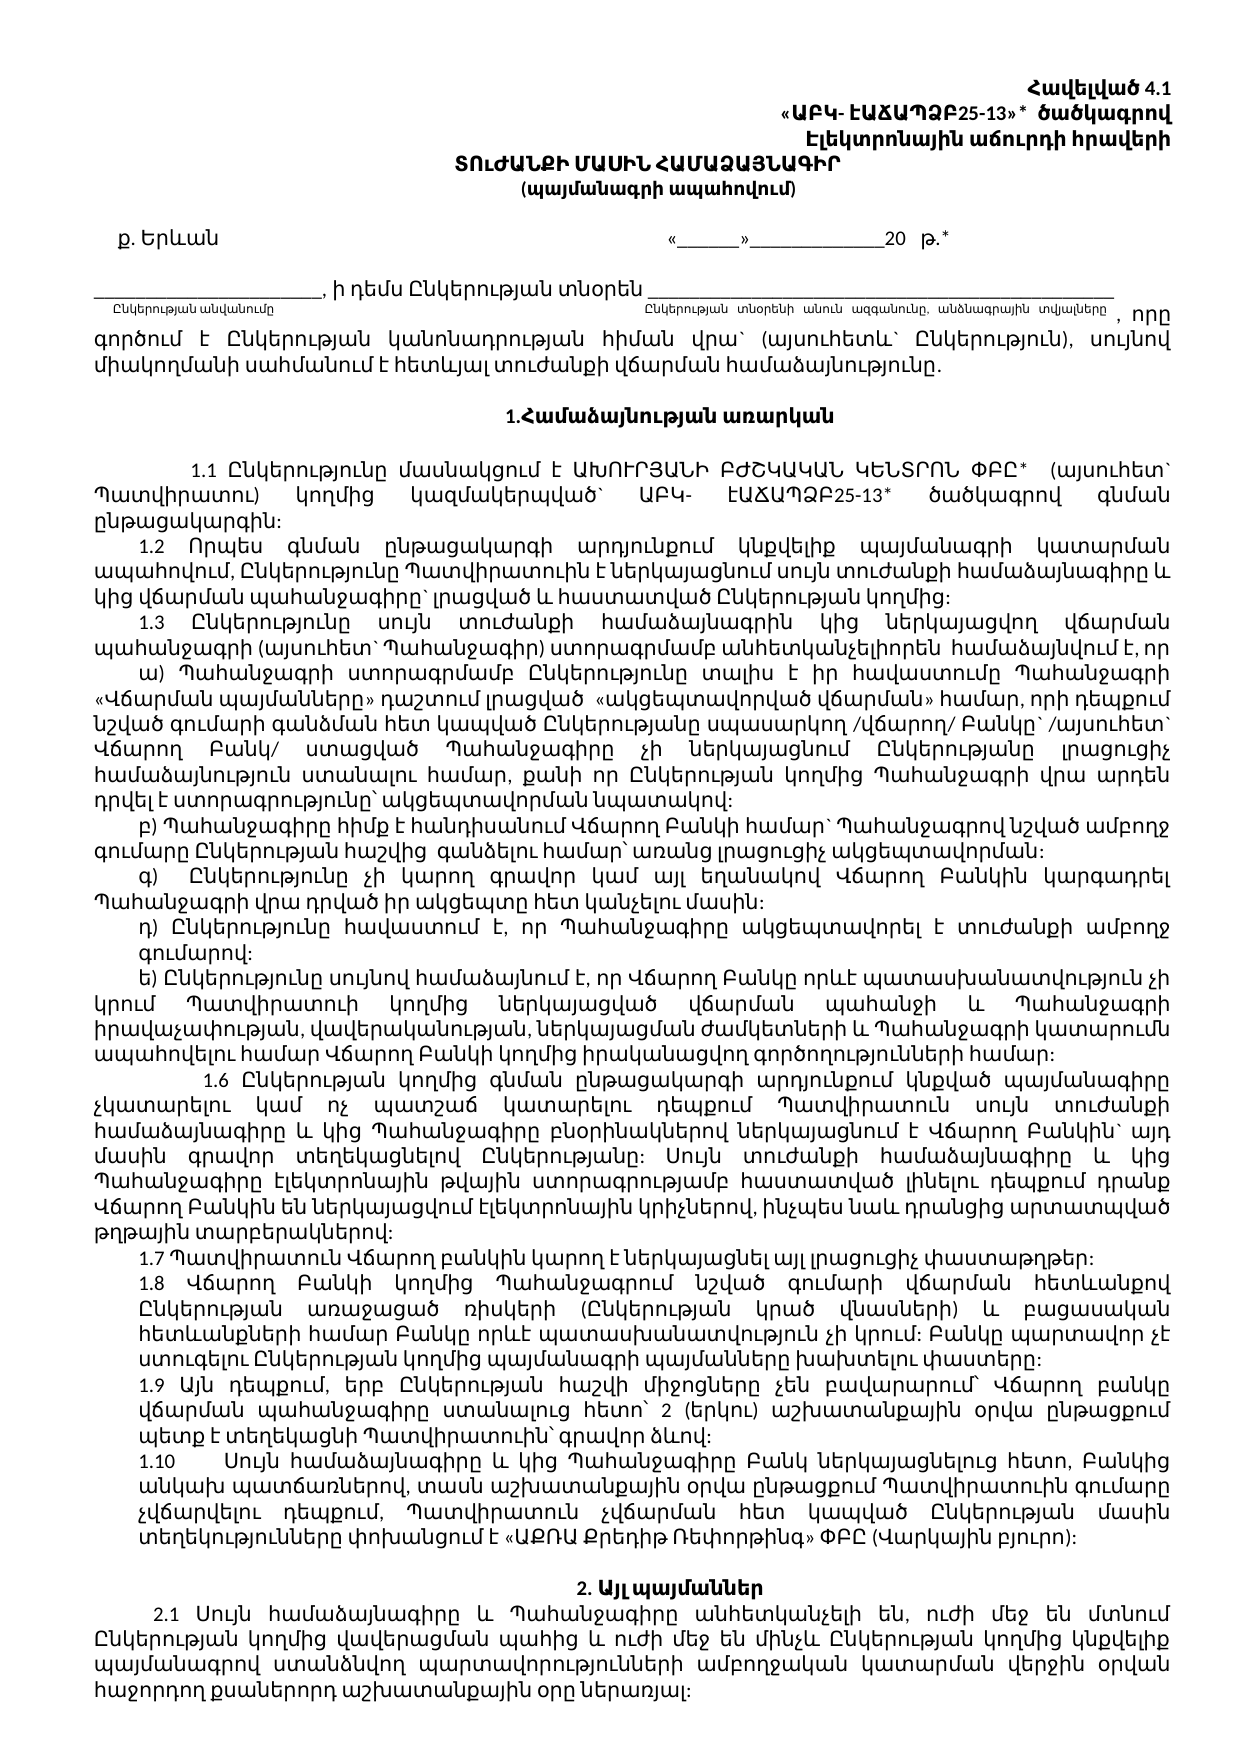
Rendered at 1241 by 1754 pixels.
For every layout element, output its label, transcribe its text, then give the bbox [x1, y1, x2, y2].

text Էլեկտրոնային աճուրդի հրավերի [94, 126, 1171, 151]
text 1.10 Սույն համաձայնագիրը և կից Պահանջագիրը Բանկ ներկայացնելուց հետո, Բանկից անկախ պատճառներով, տասն աշխատանքային օրվա ընթացքում Պատվիրատուին գումարը չվճարվելու դեպքում, Պատվիրատուն չվճարման հետ կապված Ընկերության մասին տեղեկությունները փոխանցում է «ԱՔՌԱ Քրեդիթ Ռեփորթինգ» ՓԲԸ (Վարկային բյուրո): [138, 1448, 1171, 1550]
text 2. Այլ պայմաններ [169, 1575, 1171, 1601]
text 1.Համաձայնության առարկան [169, 403, 1171, 428]
text 1.2 Որպես գնման ընթացակարգի արդյունքում կնքվելիք պայմանագրի կատարման ապահովում, Ընկերությունը Պատվիրատուին է ներկայացնում սույն տուժանքի համաձայնագիրը և կից վճարման պահանջագիրը` լրացված և հաստատված Ընկերության կողմից: [94, 533, 1171, 609]
text 1.9 Այն դեպքում, երբ Ընկերության հաշվի միջոցները չեն բավարարում՝ Վճարող բանկը վճարման պահանջագիրը ստանալուց հետո՝ 2 (երկու) աշխատանքային օրվա ընթացքում պետք է տեղեկացնի Պատվիրատուին՝ գրավոր ձևով: [138, 1372, 1171, 1448]
text 1.7 Պատվիրատուն Վճարող բանկին կարող է ներկայացնել այլ լրացուցիչ փաստաթղթեր: [138, 1245, 1171, 1270]
text ______________________, ի դեմս Ընկերության տնօրեն _____________________________________________ [94, 276, 1171, 301]
text ե) Ընկերությունը սույնով համաձայնում է, որ Վճարող Բանկը որևէ պատասխանատվություն չի կրում Պատվիրատուի կողմից ներկայացված վճարման պահանջի և Պահանջագրի իրավաչափության, վավերականության, ներկայացման ժամկետների և Պահանջագրի կատարումն ապահովելու համար Վճարող Բանկի կողմից իրականացվող գործողությունների համար: [94, 965, 1171, 1067]
text 1.3 Ընկերությունը սույն տուժանքի համաձայնագրին կից ներկայացվող վճարման պահանջագրի (այսուհետ` Պահանջագիր) ստորագրմամբ անհետկանչելիորեն համաձայնվում է, որ [94, 609, 1171, 660]
text 1.6 Ընկերության կողմից գնման ընթացակարգի արդյունքում կնքված պայմանագիրը չկատարելու կամ ոչ պատշաճ կատարելու դեպքում Պատվիրատուն սույն տուժանքի համաձայնագիրը և կից Պահանջագիրը բնօրինակներով ներկայացնում է Վճարող Բանկին` այդ մասին գրավոր տեղեկացնելով Ընկերությանը: Սույն տուժանքի համաձայնագիրը և կից Պահանջագիրը էլեկտրոնային թվային ստորագրությամբ հաստատված լինելու դեպքում դրանք Վճարող Բանկին են ներկայացվում էլեկտրոնային կրիչներով, ինչպես նաև դրանցից արտատպված թղթային տարբերակներով: [94, 1067, 1171, 1245]
text ա) Պահանջագրի ստորագրմամբ Ընկերությունը տալիս է իր հավաստումը Պահանջագրի «Վճարման պայմանները» դաշտում լրացված «ակցեպտավորված վճարման» համար, որի դեպքում նշված գումարի գանձման հետ կապված Ընկերությանը սպասարկող /վճարող/ Բանկը` /այսուհետ` Վճարող Բանկ/ ստացված Պահանջագիրը չի ներկայացնում Ընկերությանը լրացուցիչ համաձայնություն ստանալու համար, քանի որ Ընկերության կողմից Պահանջագրի վրա արդեն դրվել է ստորագրությունը՝ ակցեպտավորման նպատակով: [94, 660, 1171, 813]
text ք. Երևան «______»_____________20 թ.* [94, 225, 1171, 250]
text 2.1 Սույն համաձայնագիրը և Պահանջագիրը անհետկանչելի են, ուժի մեջ են մտնում Ընկերության կողմից վավերացման պահից և ուժի մեջ են մինչև Ընկերության կողմից կնքվելիք պայմանագրով ստանձնվող պարտավորությունների ամբողջական կատարման վերջին օրվան հաջորդող քսաներորդ աշխատանքային օրը ներառյալ: [94, 1601, 1171, 1702]
text գ) Ընկերությունը չի կարող գրավոր կամ այլ եղանակով Վճարող Բանկին կարգադրել Պահանջագրի վրա դրված իր ակցեպտը հետ կանչելու մասին: [94, 864, 1171, 914]
text 1.1 Ընկերությունը մասնակցում է ԱԽՈՒՐՅԱՆԻ ԲԺՇԿԱԿԱՆ ԿԵՆՏՐՈՆ ՓԲԸ* (այսուհետ` Պատվիրատու) կողմից կազմակերպված` ԱԲԿ- էԱՃԱՊՁԲ25-13* ծածկագրով գնման ընթացակարգին: [94, 457, 1171, 533]
text Հավելված 4.1 [94, 75, 1171, 100]
text բ) Պահանջագիրը հիմք է հանդիսանում Վճարող Բանկի համար` Պահանջագրով նշված ամբողջ գումարը Ընկերության հաշվից գանձելու համար՝ առանց լրացուցիչ ակցեպտավորման: [94, 813, 1171, 864]
text «ԱԲԿ- էԱՃԱՊՁԲ25-13»* ծածկագրով [94, 100, 1171, 126]
text դ) Ընկերությունը հավաստում է, որ Պահանջագիրը ակցեպտավորել է տուժանքի ամբողջ գումարով: [138, 914, 1171, 965]
text ՏՈւԺԱՆՔԻ ՄԱՍԻՆ ՀԱՄԱՁԱՅՆԱԳԻՐ [94, 151, 1171, 177]
text (պայմանագրի ապահովում) [94, 177, 1171, 199]
text 1.8 Վճարող Բանկի կողմից Պահանջագրում նշված գումարի վճարման հետևանքով Ընկերության առաջացած ռիսկերի (Ընկերության կրած վնասների) և բացասական հետևանքների համար Բանկը որևէ պատասխանատվություն չի կրում: Բանկը պարտավոր չէ ստուգելու Ընկերության կողմից պայմանագրի պայմանները խախտելու փաստերը: [138, 1270, 1171, 1372]
text Ընկերության անվանումը Ընկերության տնօրենի անուն ազգանունը, անձնագրային տվյալները , որը գործում է Ընկերության կանոնադրության հիման վրա` (այսուհետև` Ընկերություն), սույնով միակողմանի սահմանում է հետևյալ տուժանքի վճարման համաձայնությունը. [94, 301, 1171, 377]
